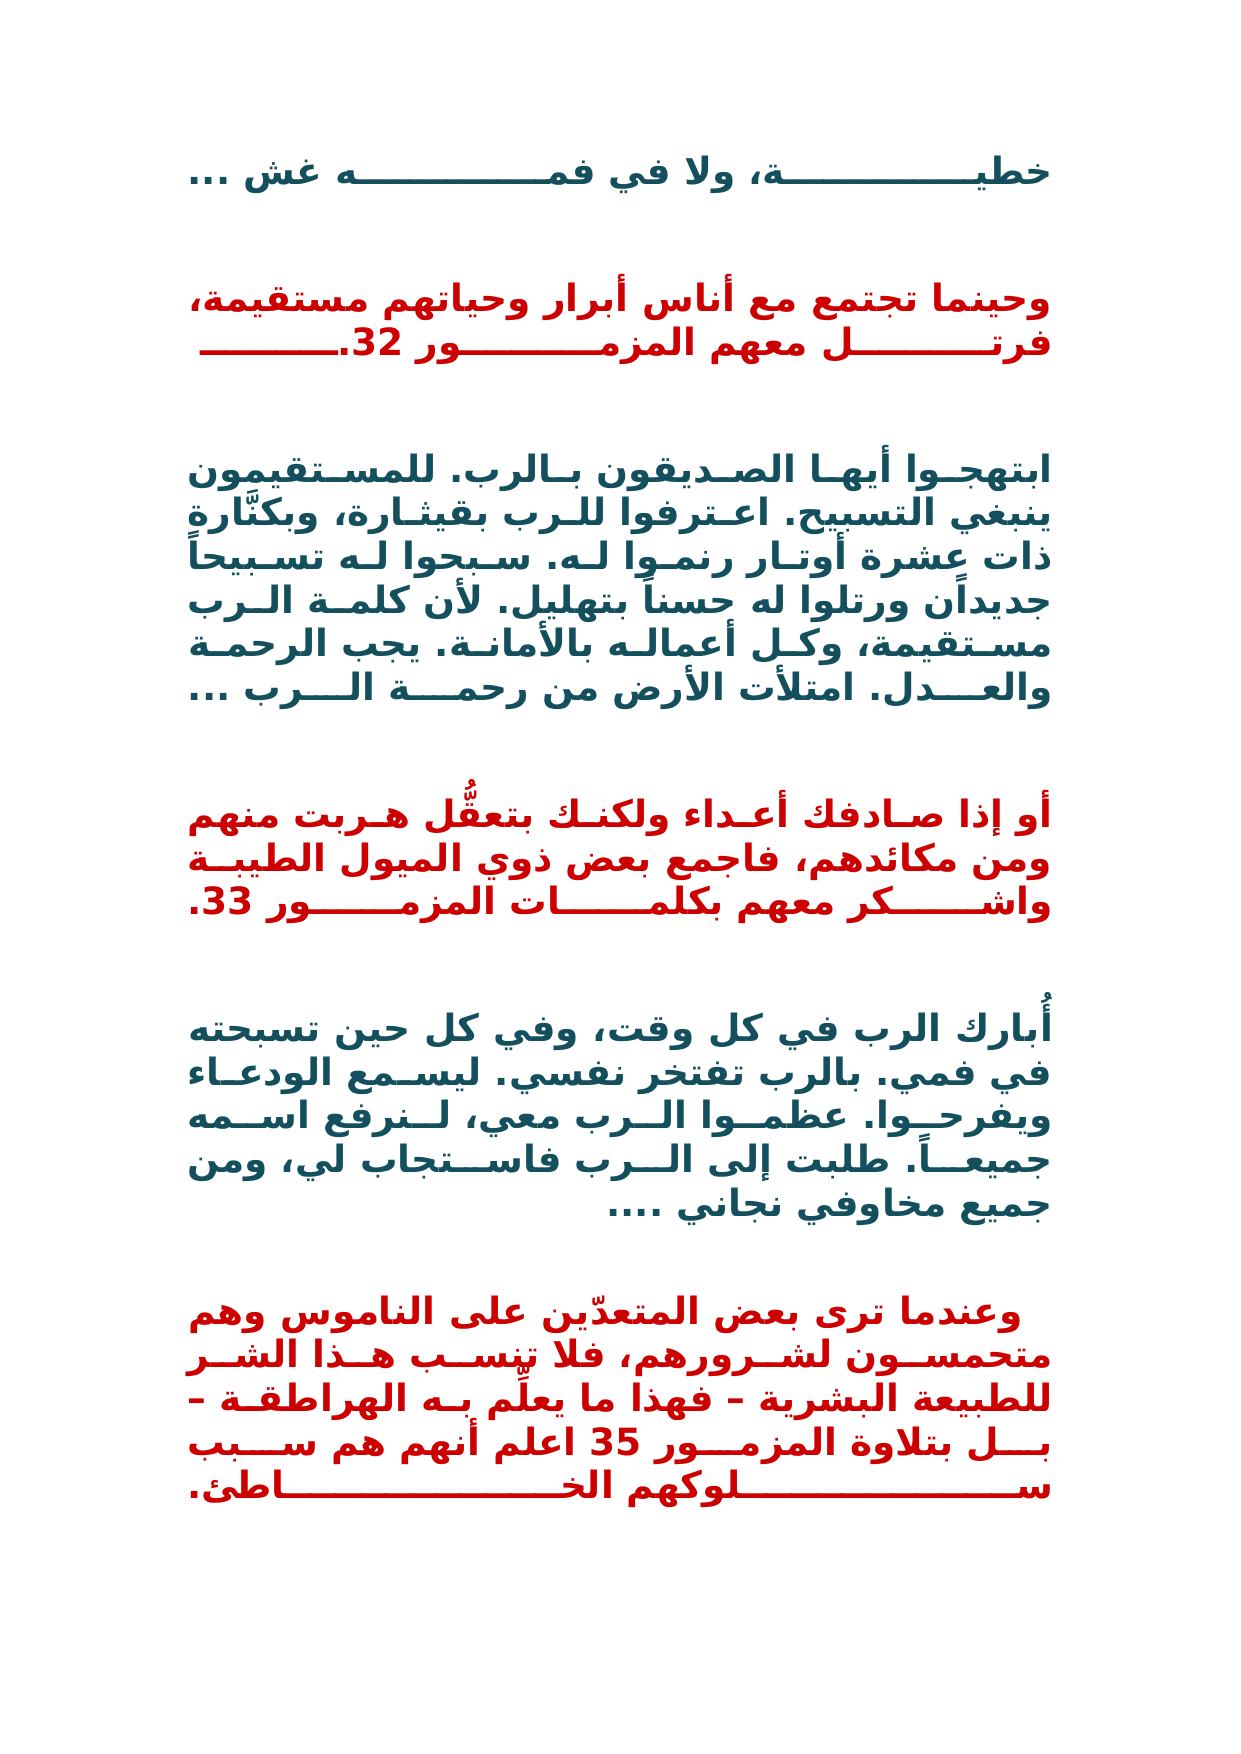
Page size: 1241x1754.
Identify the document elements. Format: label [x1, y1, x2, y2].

text [187, 1289, 1053, 1591]
text [187, 150, 1053, 1225]
